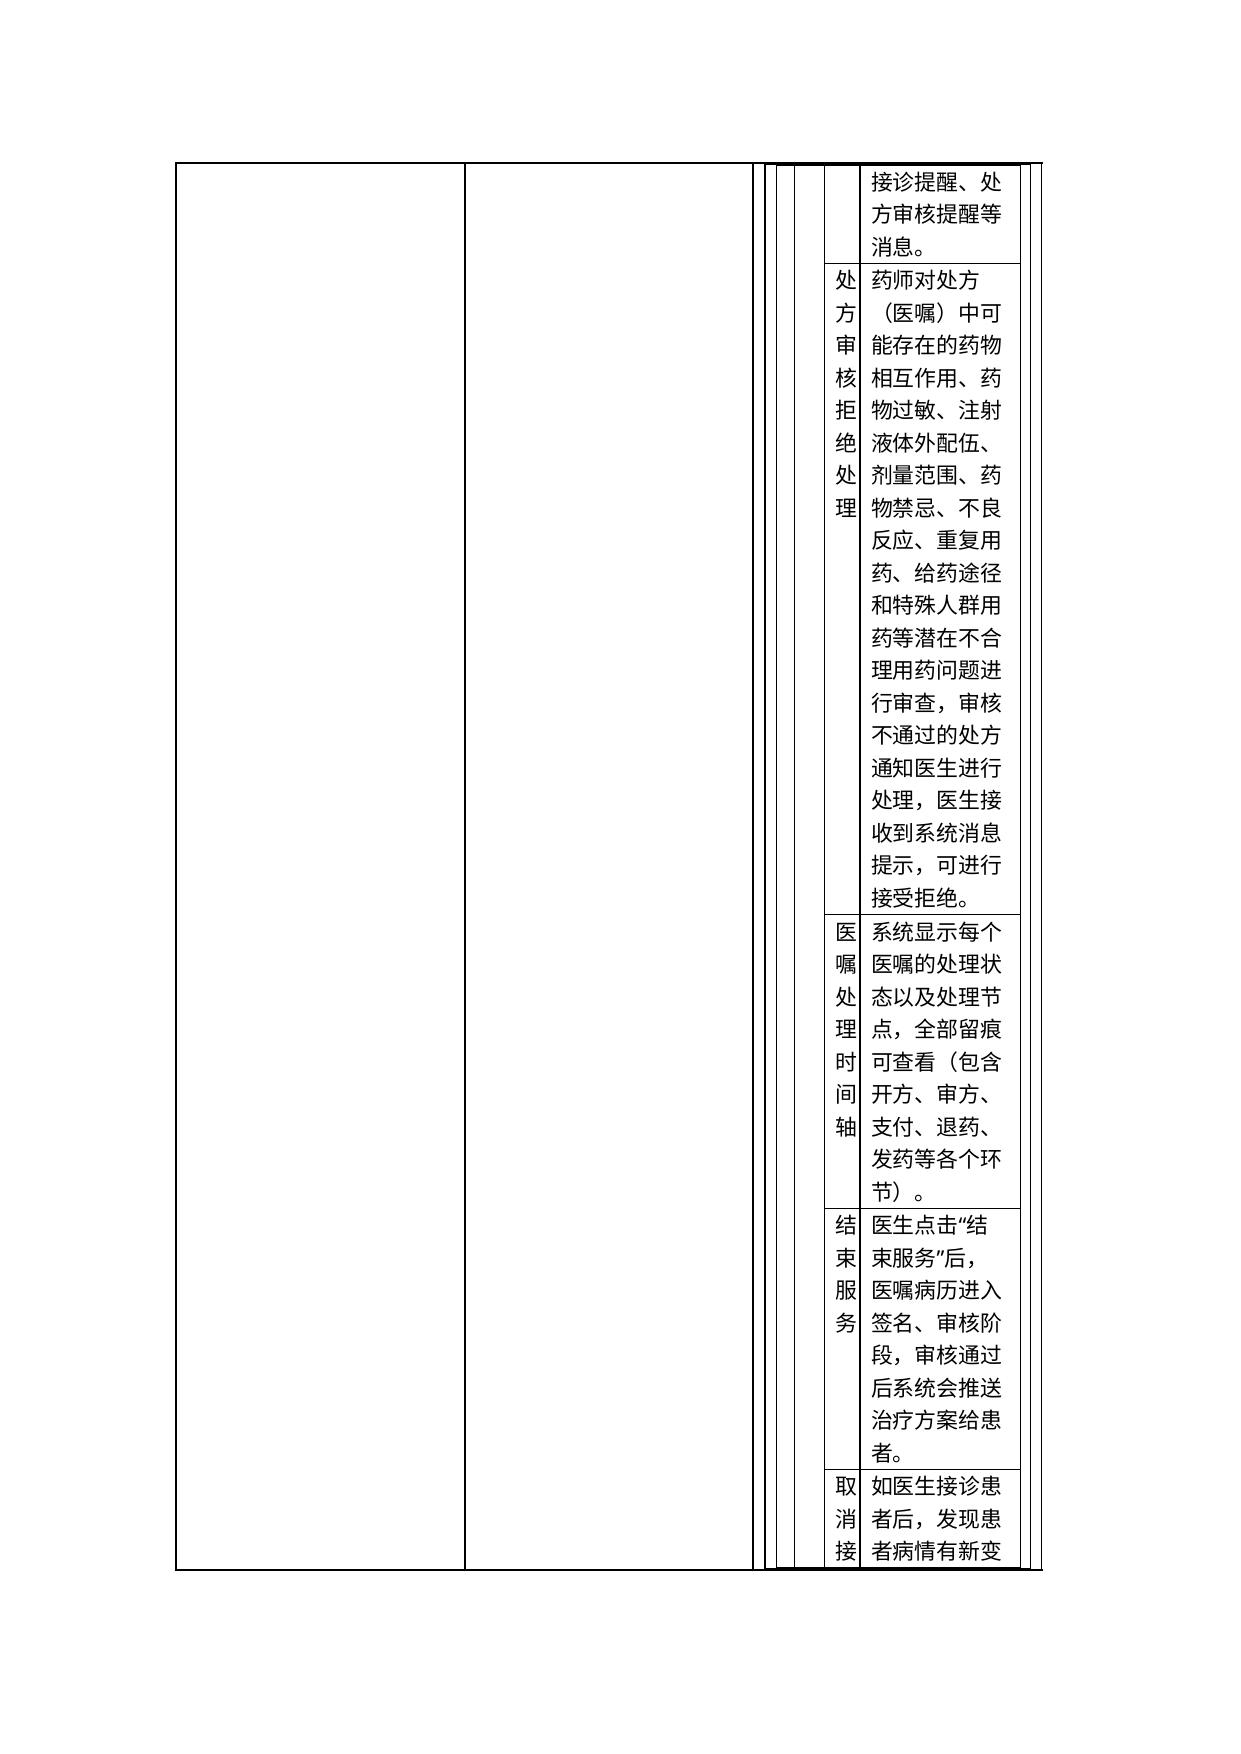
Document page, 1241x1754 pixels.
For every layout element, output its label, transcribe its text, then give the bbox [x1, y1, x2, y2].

table_cell [861, 166, 1020, 263]
table_cell [754, 164, 764, 1569]
table_cell [795, 166, 824, 1567]
table_cell [861, 264, 1020, 914]
table_cell [466, 164, 752, 1569]
table_cell [825, 915, 859, 1208]
table_cell [861, 1209, 1020, 1469]
table_cell [825, 166, 859, 263]
table_cell [1031, 164, 1041, 1569]
table_cell [777, 166, 794, 1567]
table_cell [861, 915, 1020, 1208]
table_cell [861, 1470, 1020, 1567]
table_cell 5 [177, 164, 464, 1569]
table_cell [766, 165, 776, 1568]
table_cell [825, 264, 859, 914]
table_cell [1021, 165, 1030, 1568]
table_cell [825, 1209, 859, 1469]
table_cell [825, 1470, 859, 1567]
